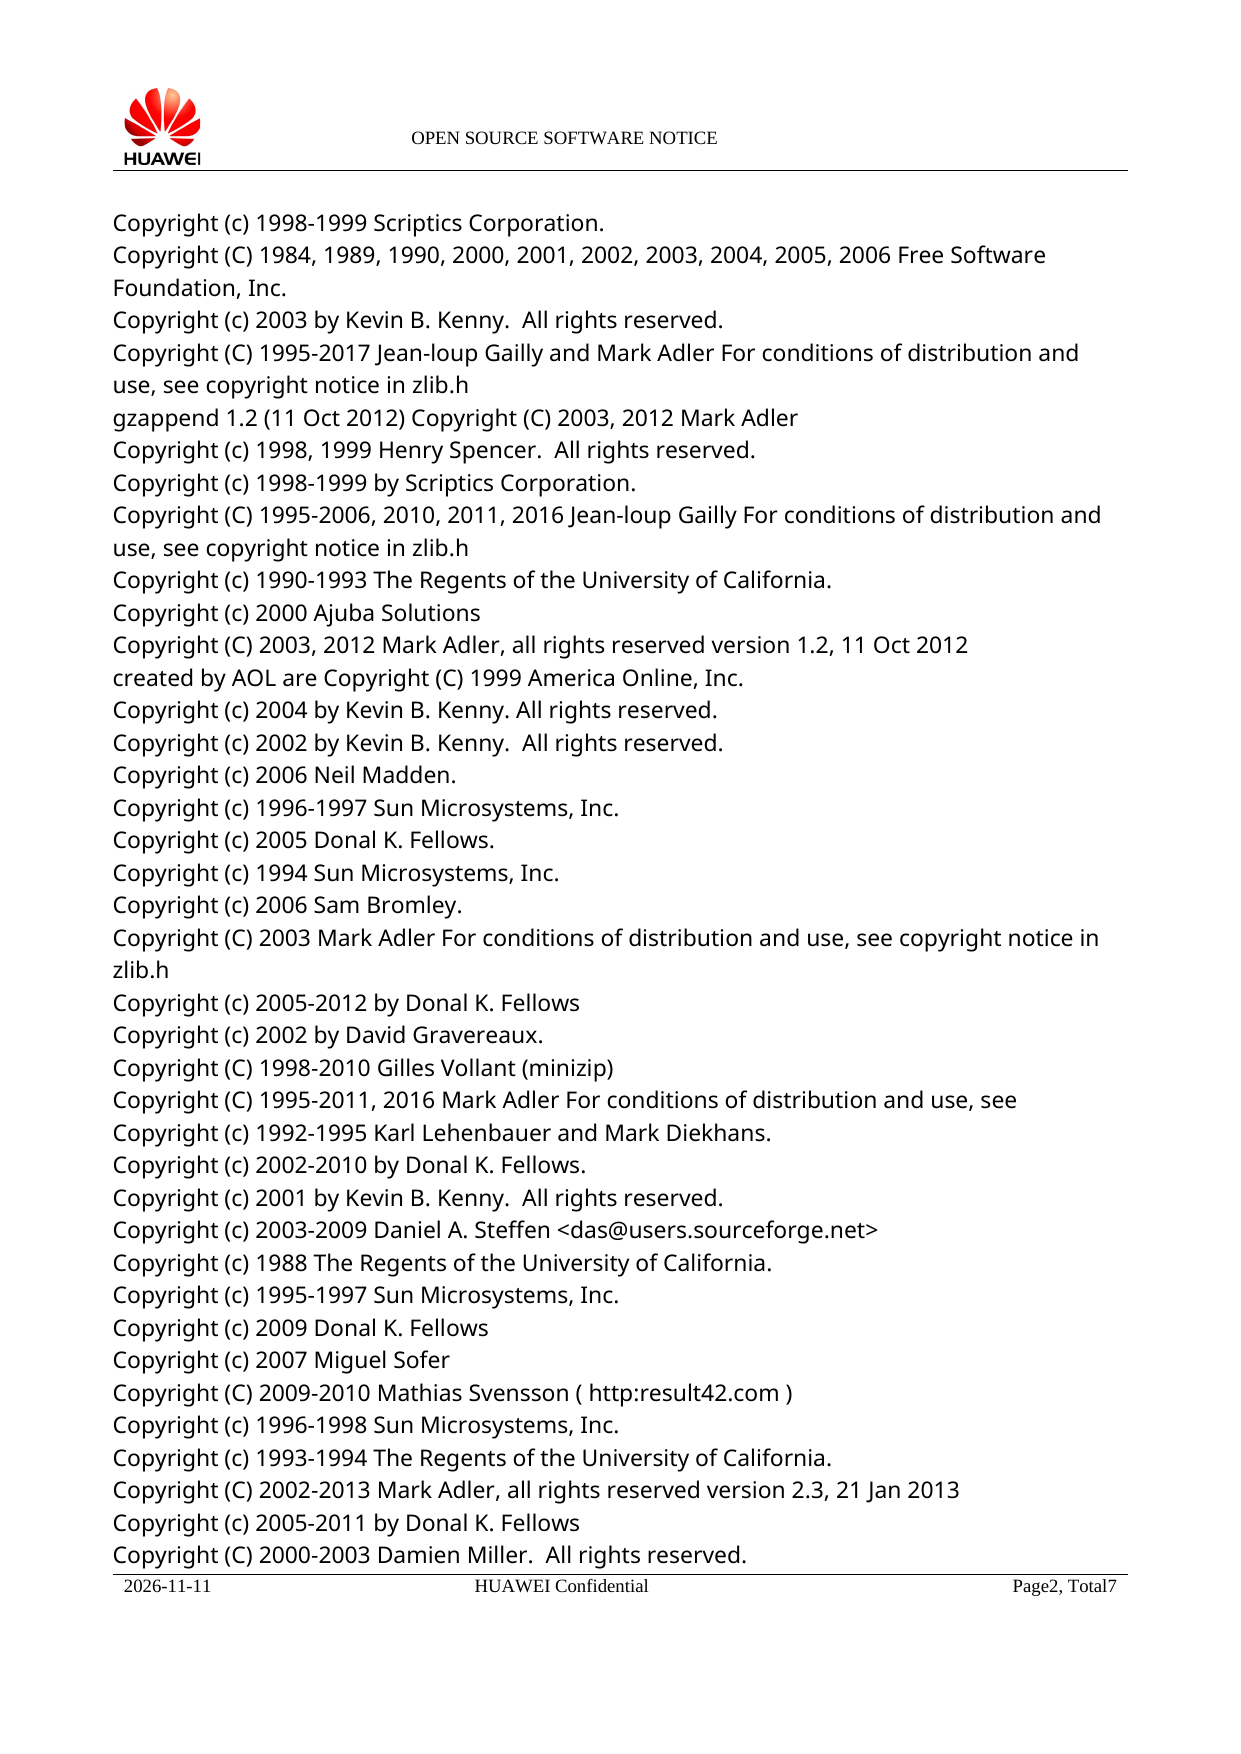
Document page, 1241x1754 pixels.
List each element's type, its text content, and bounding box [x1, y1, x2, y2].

picture [124, 88, 201, 165]
